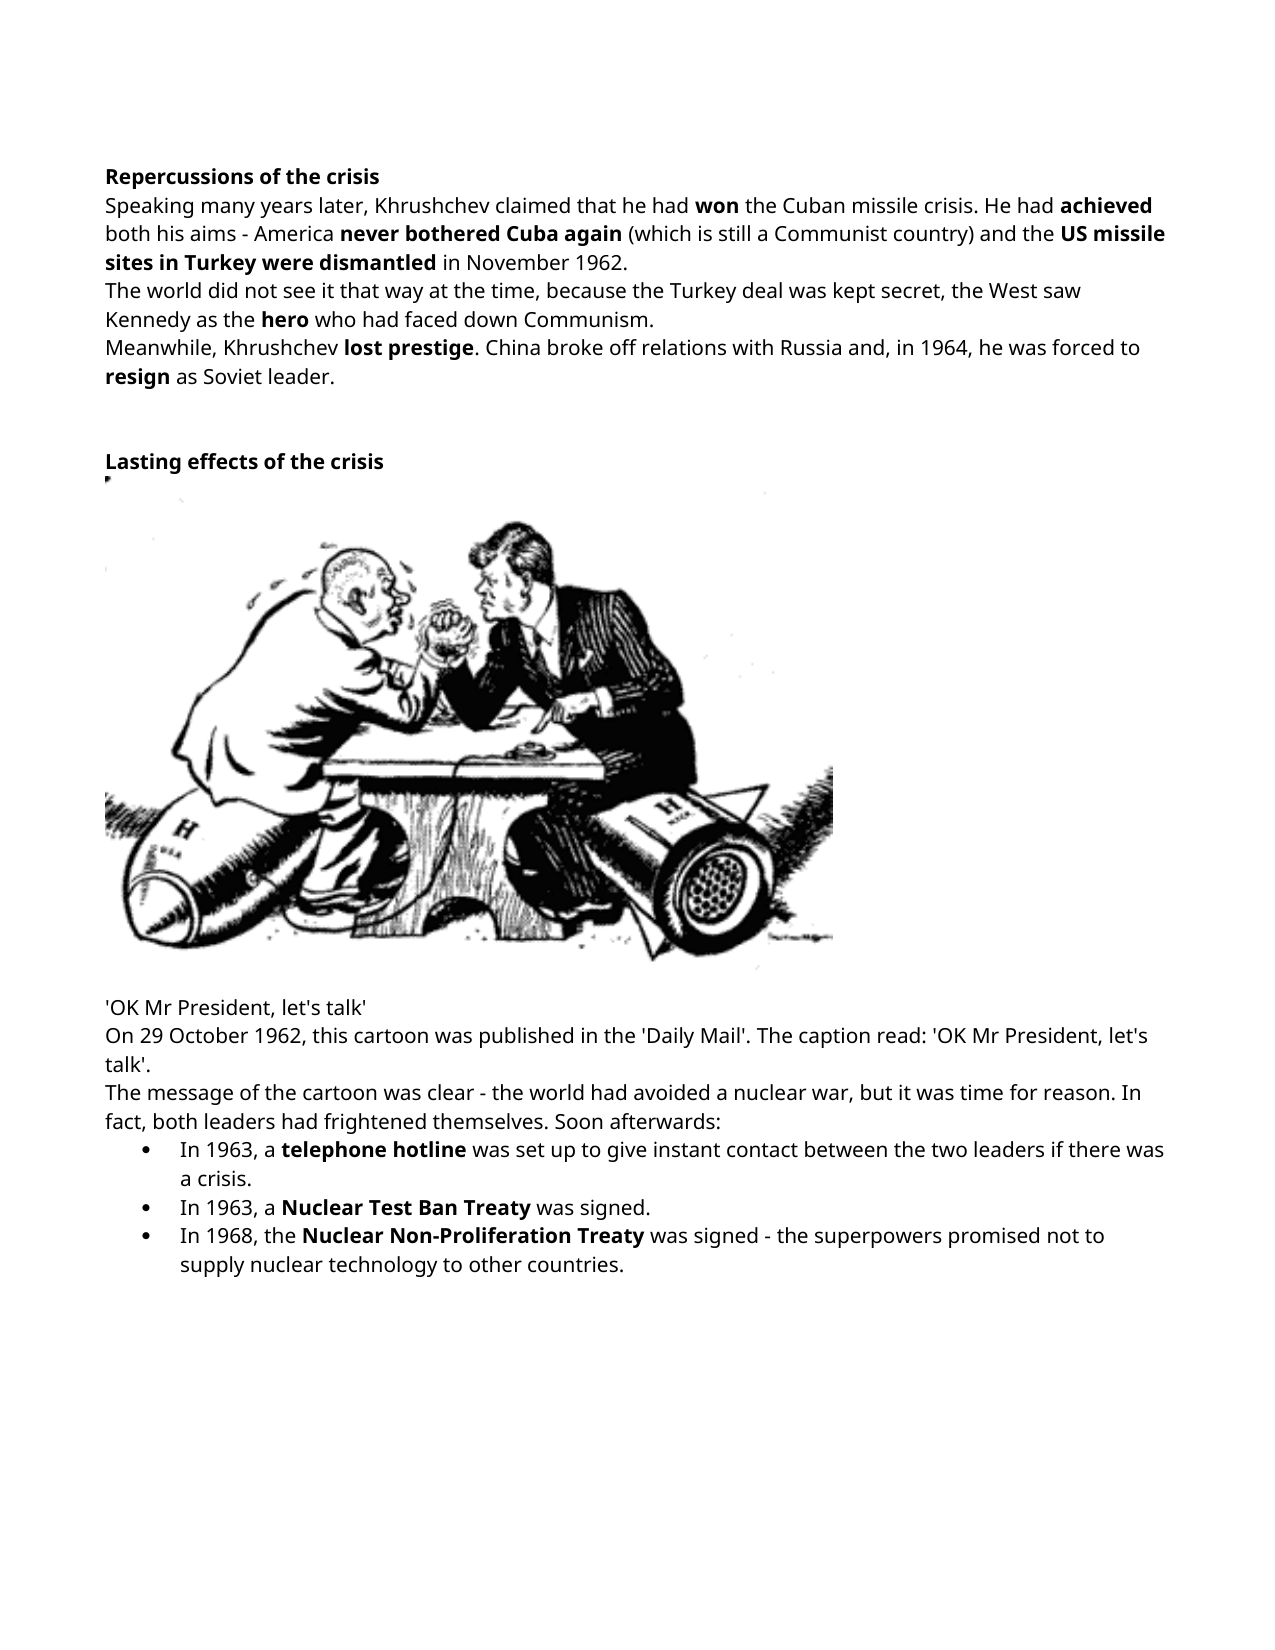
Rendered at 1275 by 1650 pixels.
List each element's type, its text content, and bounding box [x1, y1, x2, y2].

list In 1963, a telephone hotline was set up to give instant contact between the two leaders if there was a crisis. [142, 1136, 1170, 1192]
text The message of the cartoon was clear - the world had avoided a nuclear war, but it was time for reason. In fact, both leaders had frightened themselves. Soon afterwards: [105, 1078, 1170, 1135]
text 'OK Mr President, let's talk' [105, 993, 1170, 1021]
subtitle Repercussions of the crisis [105, 162, 1170, 191]
text The world did not see it that way at the time, because the Turkey deal was kept secret, the West saw Kennedy as the hero who had faced down Communism. [105, 276, 1170, 333]
list In 1968, the Nuclear Non-Proliferation Treaty was signed - the superpowers promised not to supply nuclear technology to other countries. [142, 1221, 1170, 1278]
text On 29 October 1962, this cartoon was published in the 'Daily Mail'. The caption read: 'OK Mr President, let's talk'. [105, 1021, 1170, 1078]
list In 1963, a Nuclear Test Ban Treaty was signed. [142, 1193, 1170, 1221]
text Speaking many years later, Khrushchev claimed that he had won the Cuban missile crisis. He had achieved both his aims - America never bothered Cuba again (which is still a Communist country) and the US missile sites in Turkey were dismantled in November 1962. [105, 191, 1170, 276]
text Meanwhile, Khrushchev lost prestige. China broke off relations with Russia and, in 1964, he was forced to resign as Soviet leader. [105, 333, 1170, 390]
picture [105, 476, 833, 993]
text Lasting effects of the crisis [105, 447, 1170, 476]
